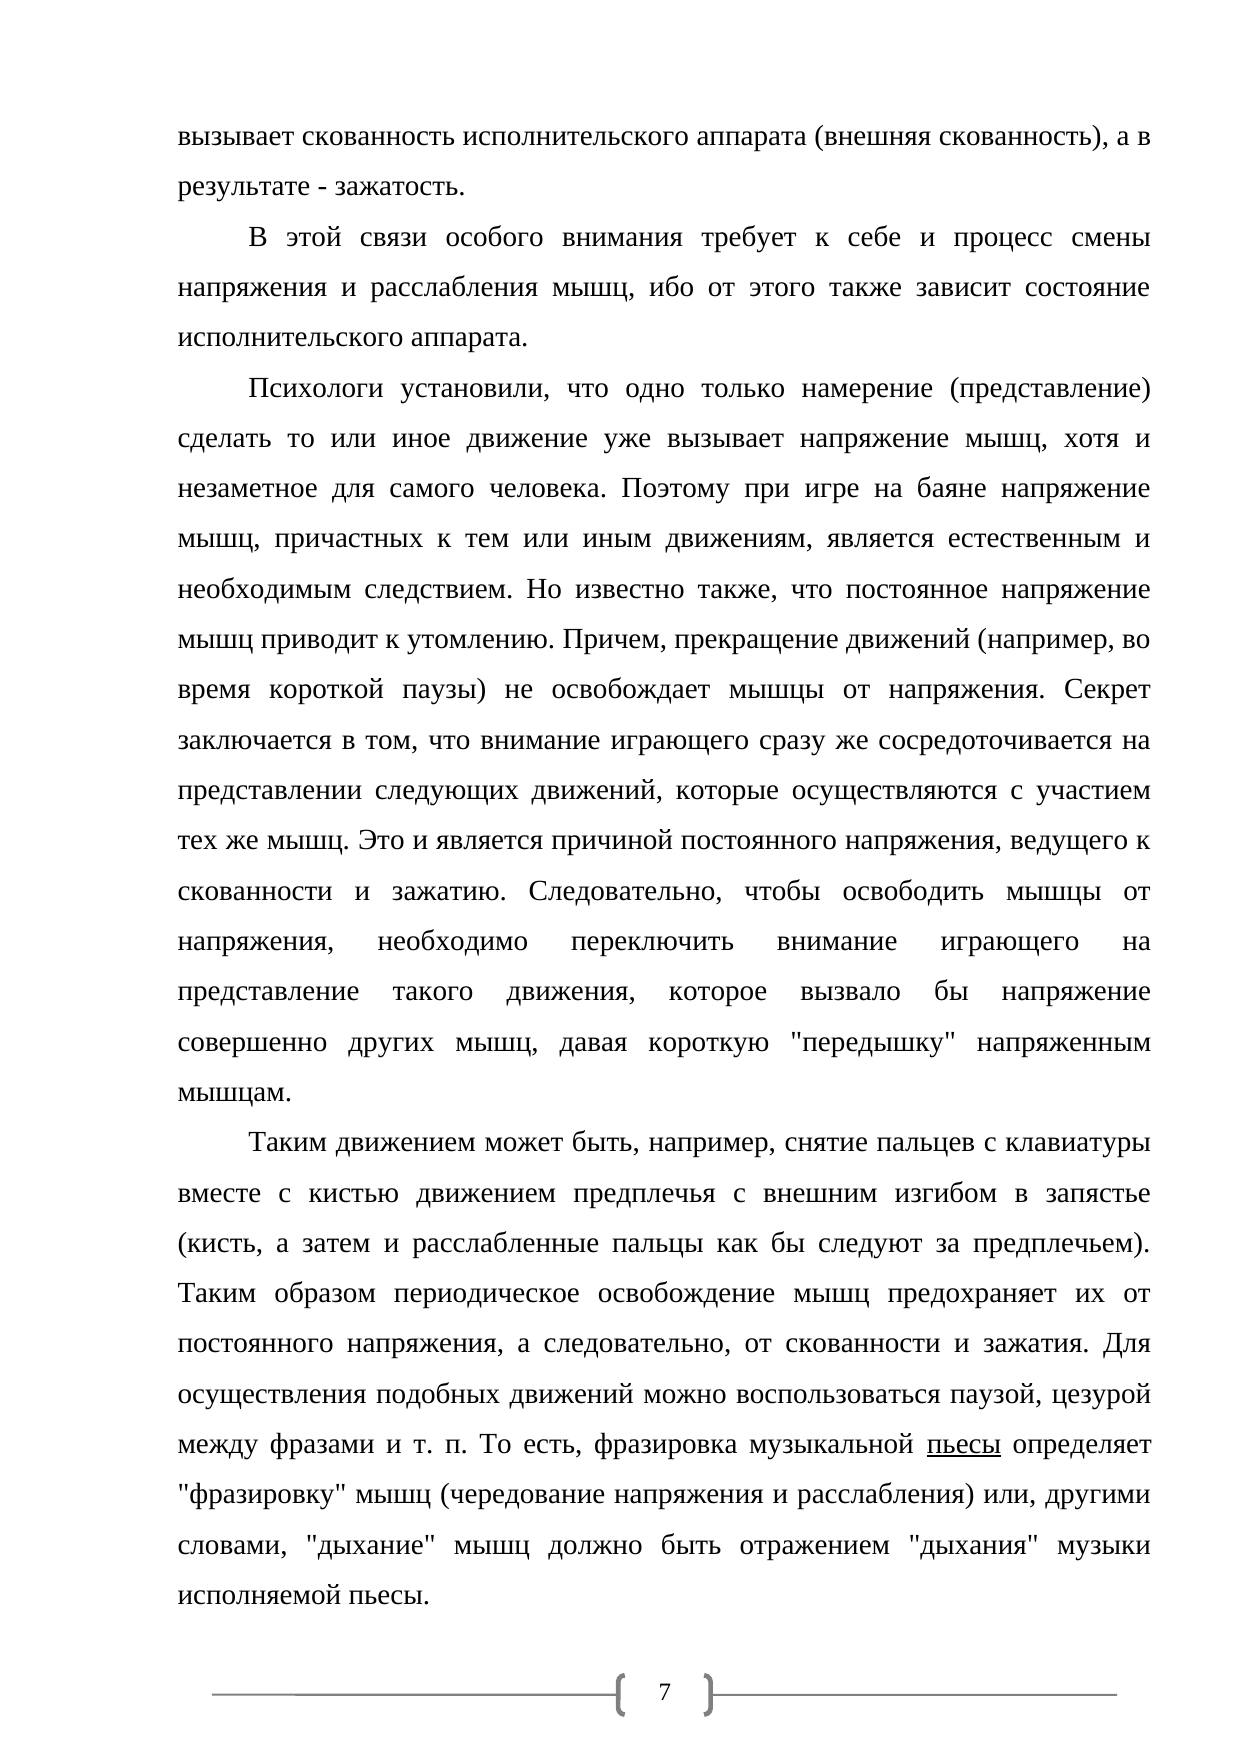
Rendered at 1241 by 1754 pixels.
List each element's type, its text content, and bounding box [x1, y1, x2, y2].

text Таким движением может быть, например, снятие пальцев с клавиатуры вместе с кистью движением предплечья с внешним изгибом в запястье (кисть, а затем и расслабленные пальцы как бы следуют за предплечьем). Таким образом периодическое освобождение мышц предохраняет их от постоянного напряжения, а следовательно, от скованности и зажатия. Для осуществления подобных движений можно воспользоваться паузой, цезурой между фразами и т. п. То есть, фразировка музыкальной пьесы определяет "фразировку" мышц (чередование напряжения и расслабления) или, другими словами, "дыхание" мышц должно быть отражением "дыхания" музыки исполняемой пьесы. [177, 1124, 1152, 1611]
text В этой связи особого внимания требует к себе и процесс смены напряжения и расслабления мышц, ибо от этого также зависит состояние исполнительского аппарата. [177, 219, 1152, 353]
text Психологи установили, что одно только намерение (представление) сделать то или иное движение уже вызывает напряжение мышц, хотя и незаметное для самого человека. Поэтому при игре на баяне напряжение мышц, причастных к тем или иным движениям, является естественным и необходимым следствием. Но известно также, что постоянное напряжение мышц приводит к утомлению. Причем, прекращение движений (например, во время короткой паузы) не освобождает мышцы от напряжения. Секрет заключается в том, что внимание играющего сразу же сосредоточивается на представлении следующих движений, которые осуществляются с участием тех же мышц. Это и является причиной постоянного напряжения, ведущего к скованности и зажатию. Следовательно, чтобы освободить мышцы от напряжения, необходимо переключить внимание играющего на представление такого движения, которое вызвало бы напряжение совершенно других мышц, давая короткую "передышку" напряженным мышцам. [177, 370, 1152, 1108]
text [177, 118, 1152, 202]
